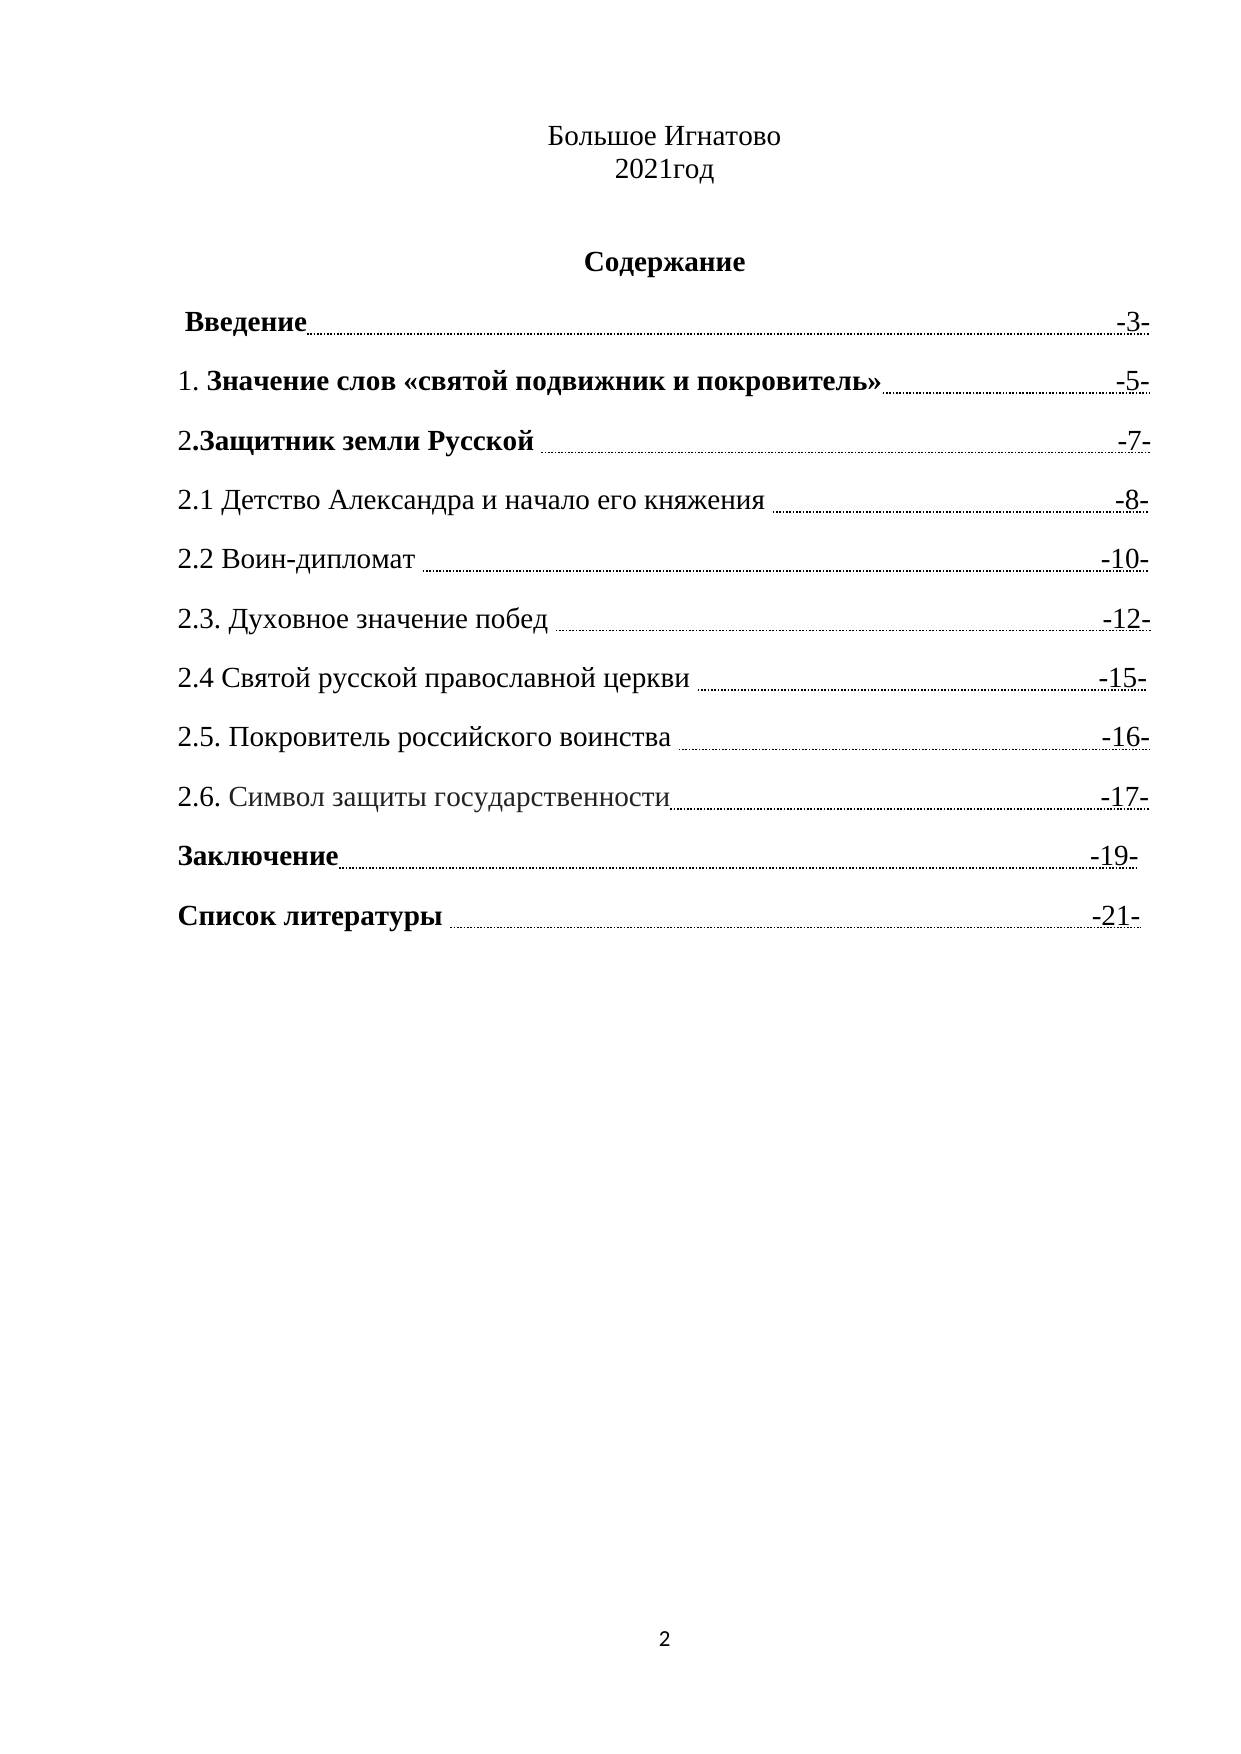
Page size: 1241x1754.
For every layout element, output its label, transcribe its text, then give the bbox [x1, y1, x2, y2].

text 2.4 Святой русской православной церкви -15- [177, 660, 1152, 694]
text 2.2 Воин-дипломат -10- [177, 541, 1152, 575]
text 1. Значение слов «святой подвижник и покровитель» -5- [177, 363, 1152, 397]
text 2.1 Детство Александра и начало его княжения -8- [177, 482, 1152, 516]
text Большое Игнатово [177, 118, 1152, 152]
text Введение -3- [177, 304, 1152, 337]
text Заключение -19- [177, 838, 1152, 872]
text 2021год [177, 152, 1152, 185]
text Содержание [177, 244, 1152, 278]
text Список литературы -21- [177, 898, 1152, 931]
text 2.6. Символ защиты государственности -17- [177, 779, 1152, 812]
text 2.5. Покровитель российского воинства -16- [177, 719, 1152, 753]
text 2.Защитник земли Русской -7- [177, 423, 1152, 456]
text 2.3. Духовное значение побед -12- [177, 601, 1152, 634]
